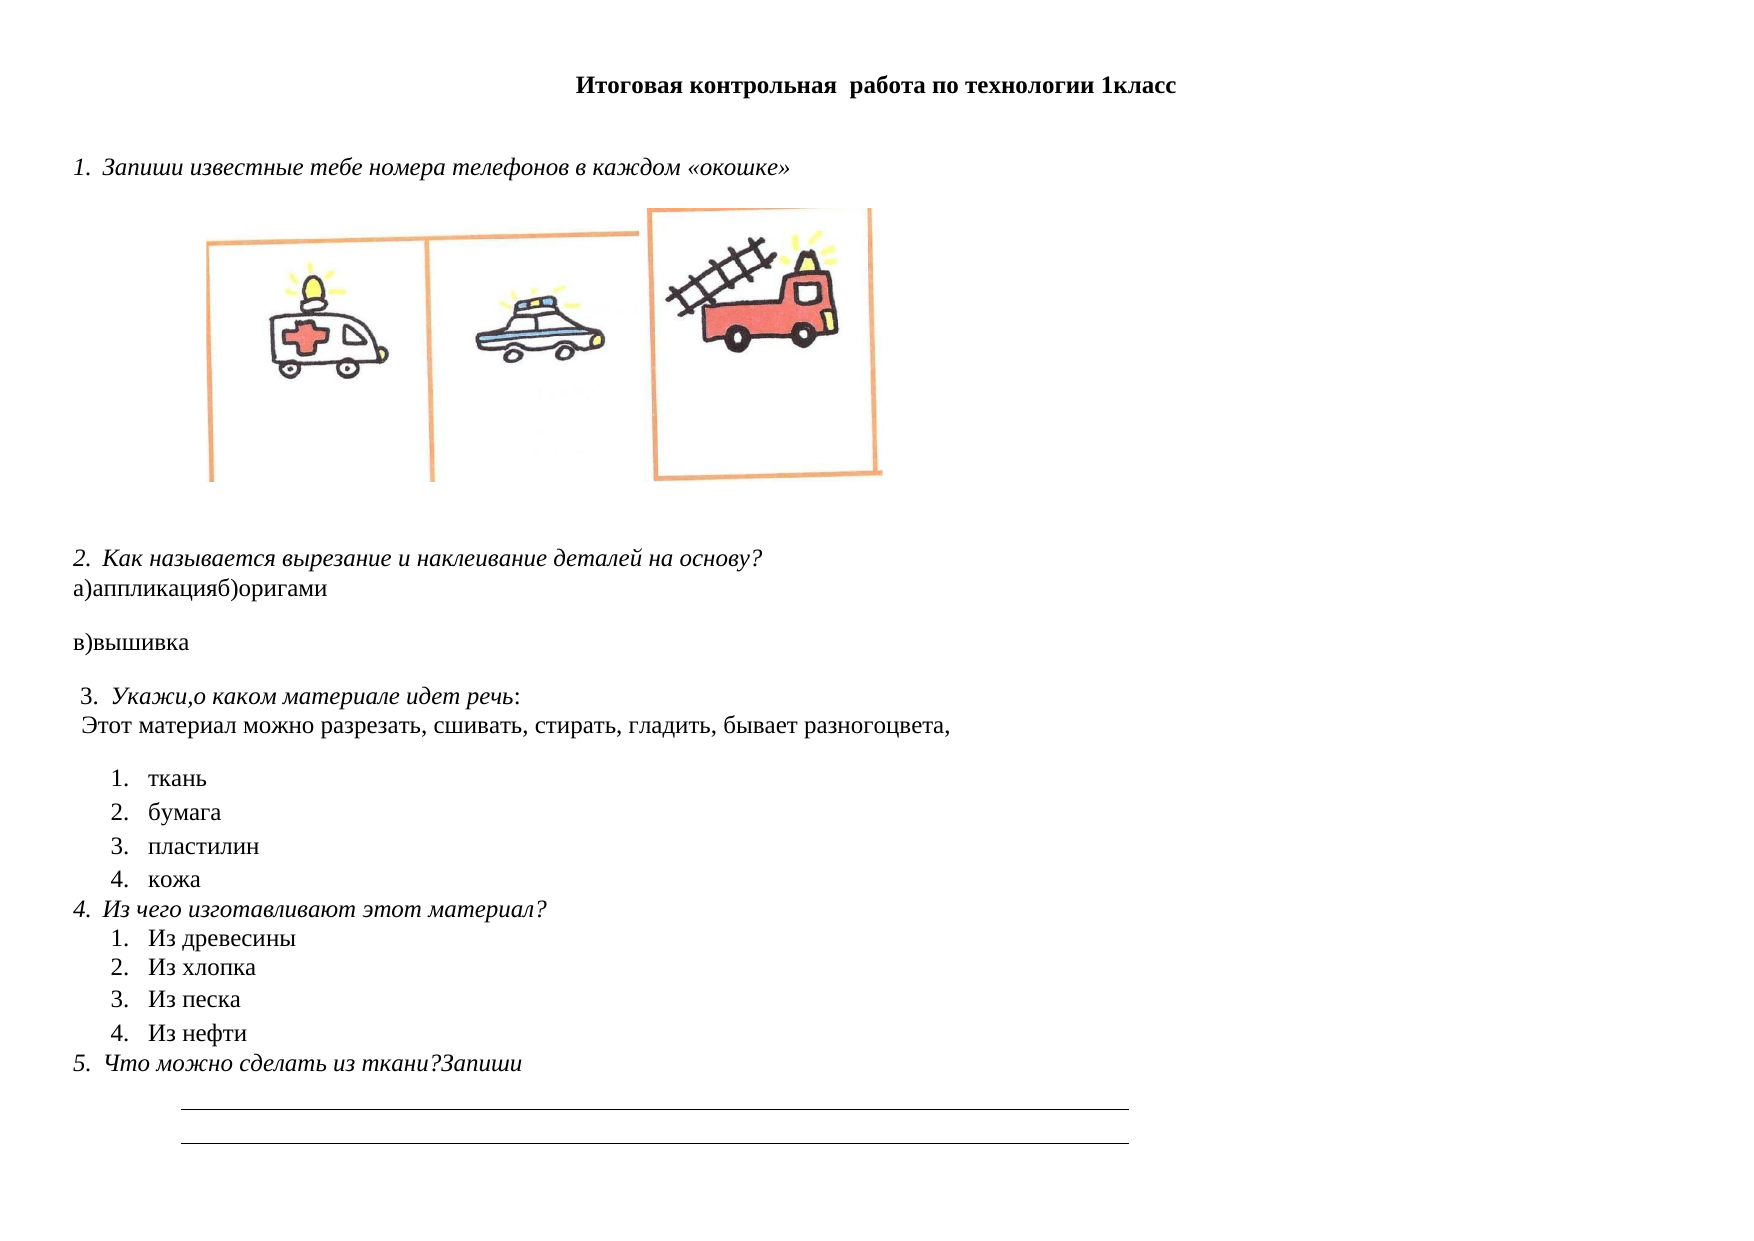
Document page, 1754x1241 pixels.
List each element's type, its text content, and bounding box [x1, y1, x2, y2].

list Из нефти [110, 1014, 1706, 1048]
list кожа [110, 861, 1706, 894]
list Что можно сделать из ткани?Запиши [73, 1048, 1706, 1077]
list Запиши известные тебе номера телефонов в каждом «окошке» [73, 152, 1706, 181]
text Итоговая контрольная работа по технологии 1класс [251, 70, 1501, 99]
text а)аппликацияб)оригами [73, 573, 819, 602]
list Как называется вырезание и наклеивание деталей на основу? [73, 540, 1706, 573]
list пластилин [110, 827, 1706, 861]
list Из чего изготавливают этот материал? [73, 894, 1706, 923]
text в)вышивка [73, 627, 1706, 656]
list Из древесины [110, 923, 1706, 952]
picture [206, 208, 883, 482]
list бумага [110, 794, 1706, 827]
list Укажи,о каком материале идет речь: [80, 681, 1706, 710]
list Из хлопка [110, 952, 1706, 981]
text Этот материал можно разрезать, сшивать, стирать, гладить, бывает разногоцвета, [81, 711, 1591, 739]
list ткань [110, 760, 1706, 793]
list Из песка [110, 981, 1706, 1014]
